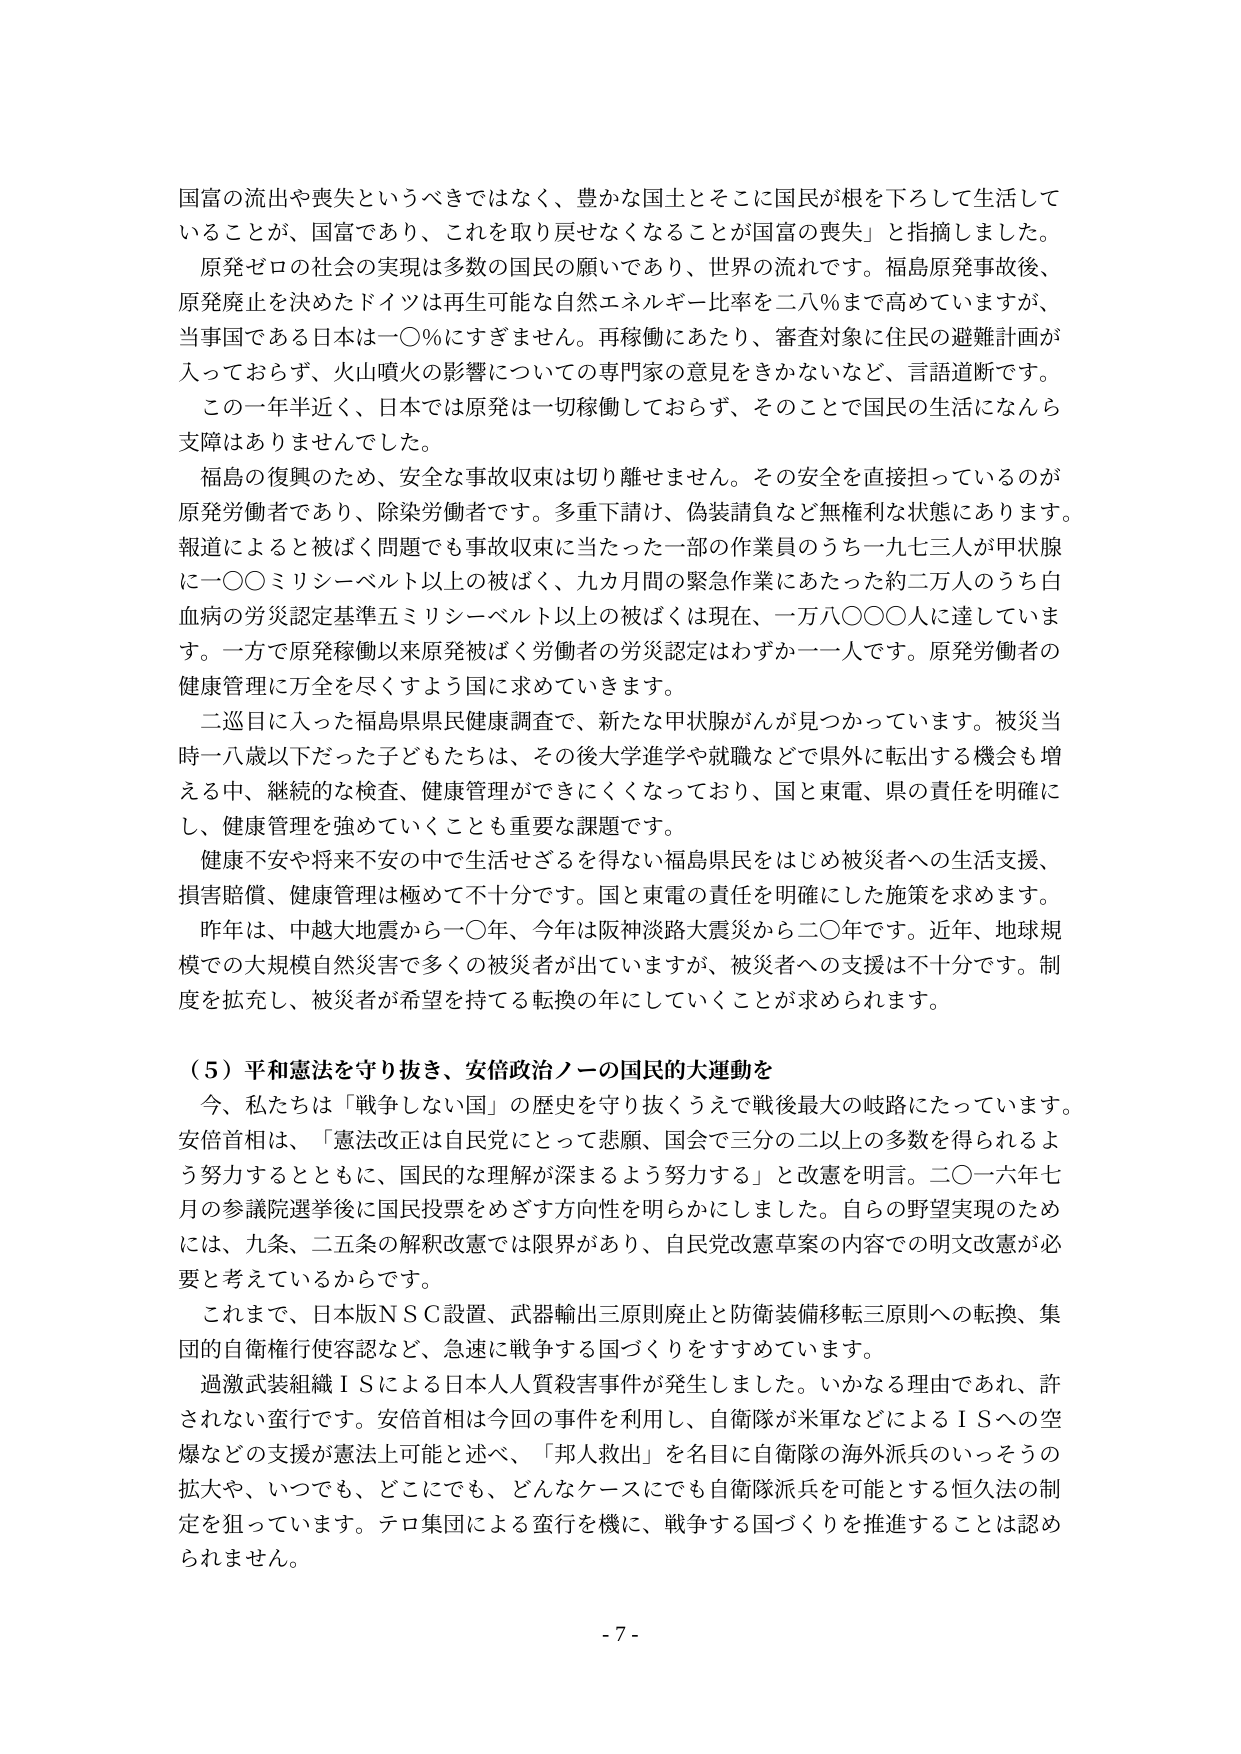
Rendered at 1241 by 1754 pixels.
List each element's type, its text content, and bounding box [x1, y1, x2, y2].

text 福島の復興のため、安全な事故収束は切り離せません。その安全を直接担っているのが原発労働者であり、除染労働者です。多重下請け、偽装請負など無権利な状態にあります。報道によると被ばく問題でも事故収束に当たった一部の作業員のうち一九七三人が甲状腺に一〇〇ミリシーベルト以上の被ばく、九カ月間の緊急作業にあたった約二万人のうち白血病の労災認定基準五ミリシーベルト以上の被ばくは現在、一万八〇〇〇人に達しています。一方で原発稼働以来原発被ばく労働者の労災認定はわずか一一人です。原発労働者の健康管理に万全を尽くすよう国に求めていきます。 [178, 458, 1062, 702]
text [178, 179, 1062, 249]
text 原発ゼロの社会の実現は多数の国民の願いであり、世界の流れです。福島原発事故後、原発廃止を決めたドイツは再生可能な自然エネルギー比率を二八％まで高めていますが、当事国である日本は一〇％にすぎません。再稼働にあたり、審査対象に住民の避難計画が入っておらず、火山噴火の影響についての専門家の意見をきかないなど、言語道断です。 [178, 249, 1062, 388]
text （５）平和憲法を守り抜き、安倍政治ノーの国民的大運動を [178, 1051, 1062, 1086]
text この一年半近く、日本では原発は一切稼働しておらず、そのことで国民の生活になんら支障はありませんでした。 [178, 388, 1062, 458]
text 今、私たちは「戦争しない国」の歴史を守り抜くうえで戦後最大の岐路にたっています。安倍首相は、「憲法改正は自民党にとって悲願、国会で三分の二以上の多数を得られるよう努力するとともに、国民的な理解が深まるよう努力する」と改憲を明言。二〇一六年七月の参議院選挙後に国民投票をめざす方向性を明らかにしました。自らの野望実現のためには、九条、二五条の解釈改憲では限界があり、自民党改憲草案の内容での明文改憲が必要と考えているからです。 [178, 1086, 1062, 1296]
text これまで、日本版ＮＳＣ設置、武器輸出三原則廃止と防衛装備移転三原則への転換、集団的自衛権行使容認など、急速に戦争する国づくりをすすめています。 [178, 1296, 1062, 1366]
text 二巡目に入った福島県県民健康調査で、新たな甲状腺がんが見つかっています。被災当時一八歳以下だった子どもたちは、その後大学進学や就職などで県外に転出する機会も増える中、継続的な検査、健康管理ができにくくなっており、国と東電、県の責任を明確にし、健康管理を強めていくことも重要な課題です。 [178, 702, 1062, 842]
text 過激武装組織ＩＳによる日本人人質殺害事件が発生しました。いかなる理由であれ、許されない蛮行です。安倍首相は今回の事件を利用し、自衛隊が米軍などによるＩＳへの空爆などの支援が憲法上可能と述べ、「邦人救出」を名目に自衛隊の海外派兵のいっそうの拡大や、いつでも、どこにでも、どんなケースにでも自衛隊派兵を可能とする恒久法の制定を狙っています。テロ集団による蛮行を機に、戦争する国づくりを推進することは認められません。 [178, 1366, 1062, 1575]
text 健康不安や将来不安の中で生活せざるを得ない福島県民をはじめ被災者への生活支援、損害賠償、健康管理は極めて不十分です。国と東電の責任を明確にした施策を求めます。 [178, 842, 1062, 912]
text 昨年は、中越大地震から一〇年、今年は阪神淡路大震災から二〇年です。近年、地球規模での大規模自然災害で多くの被災者が出ていますが、被災者への支援は不十分です。制度を拡充し、被災者が希望を持てる転換の年にしていくことが求められます。 [178, 912, 1062, 1017]
